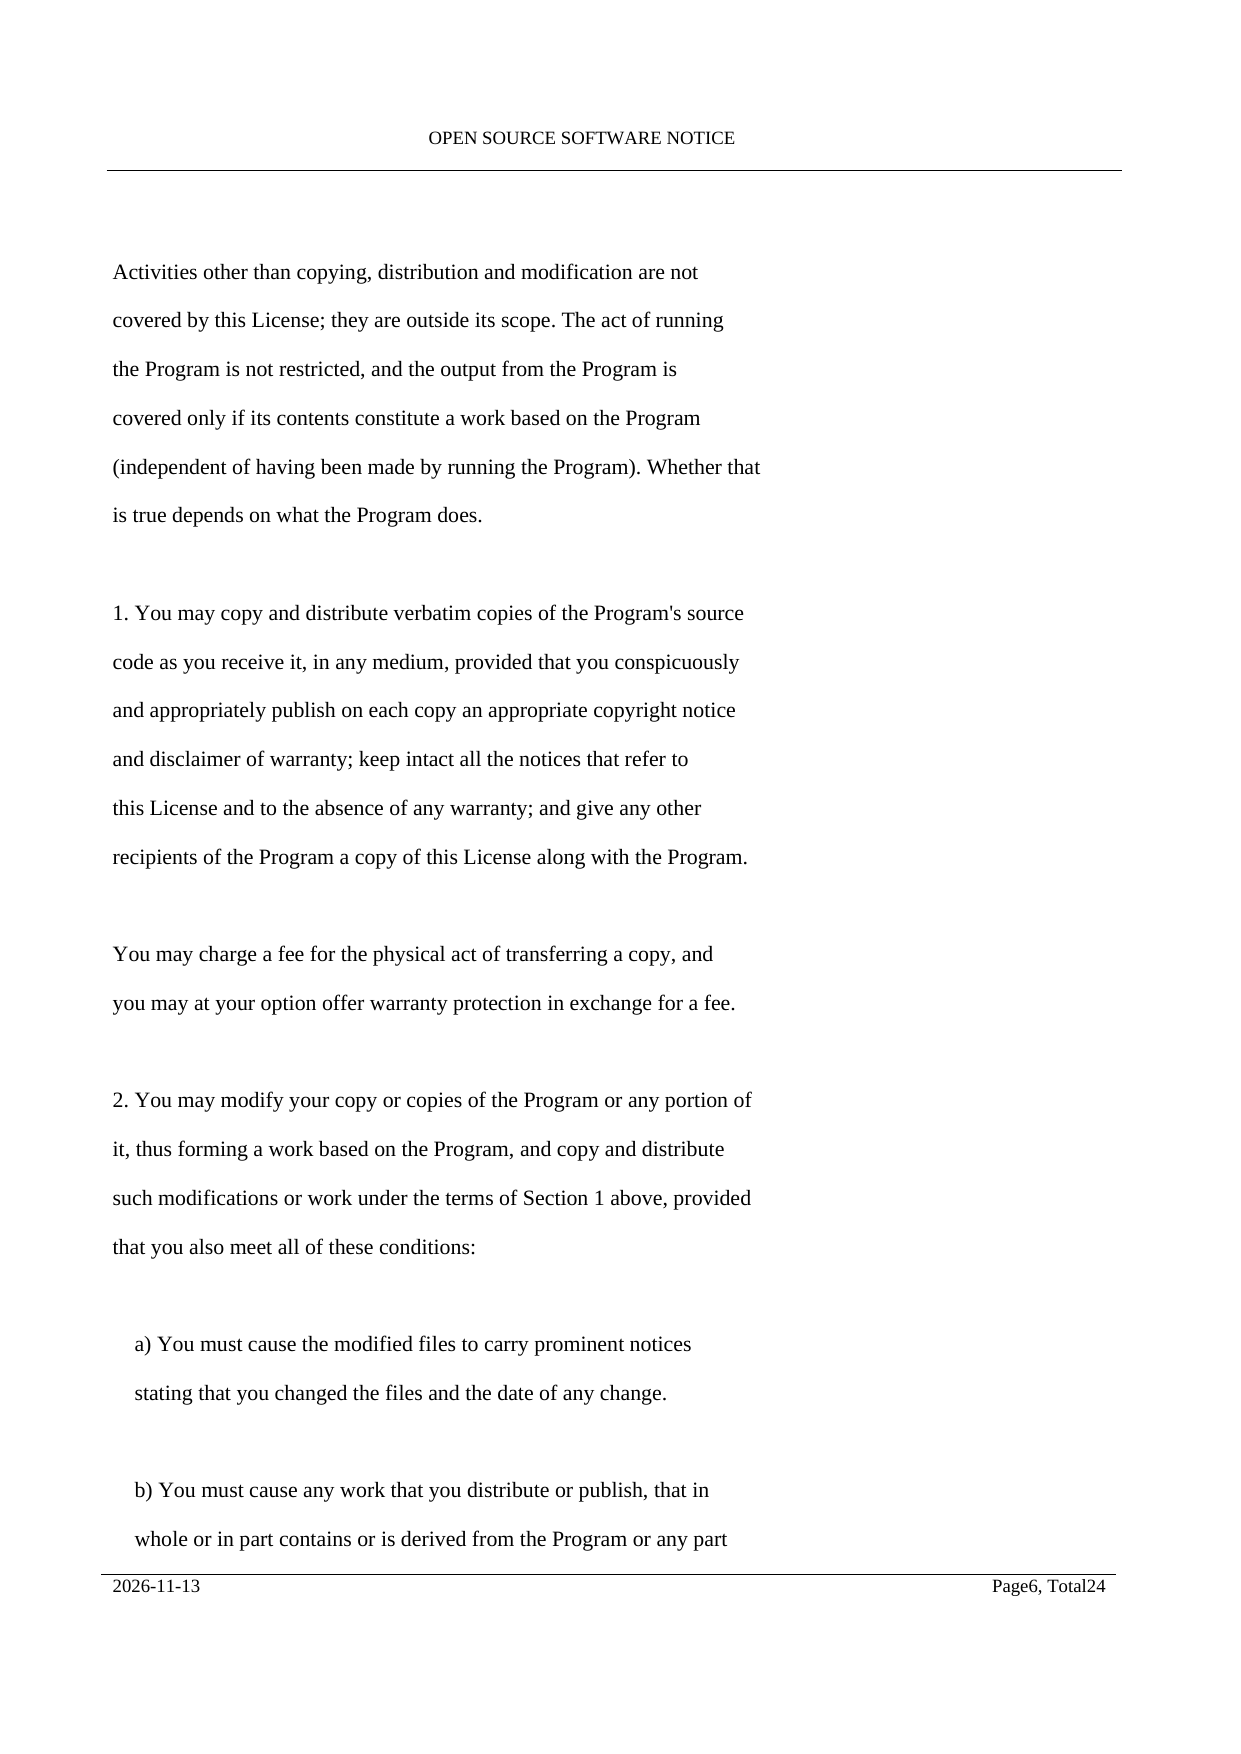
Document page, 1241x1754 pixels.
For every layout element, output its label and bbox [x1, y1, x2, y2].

text [112, 206, 1128, 1555]
